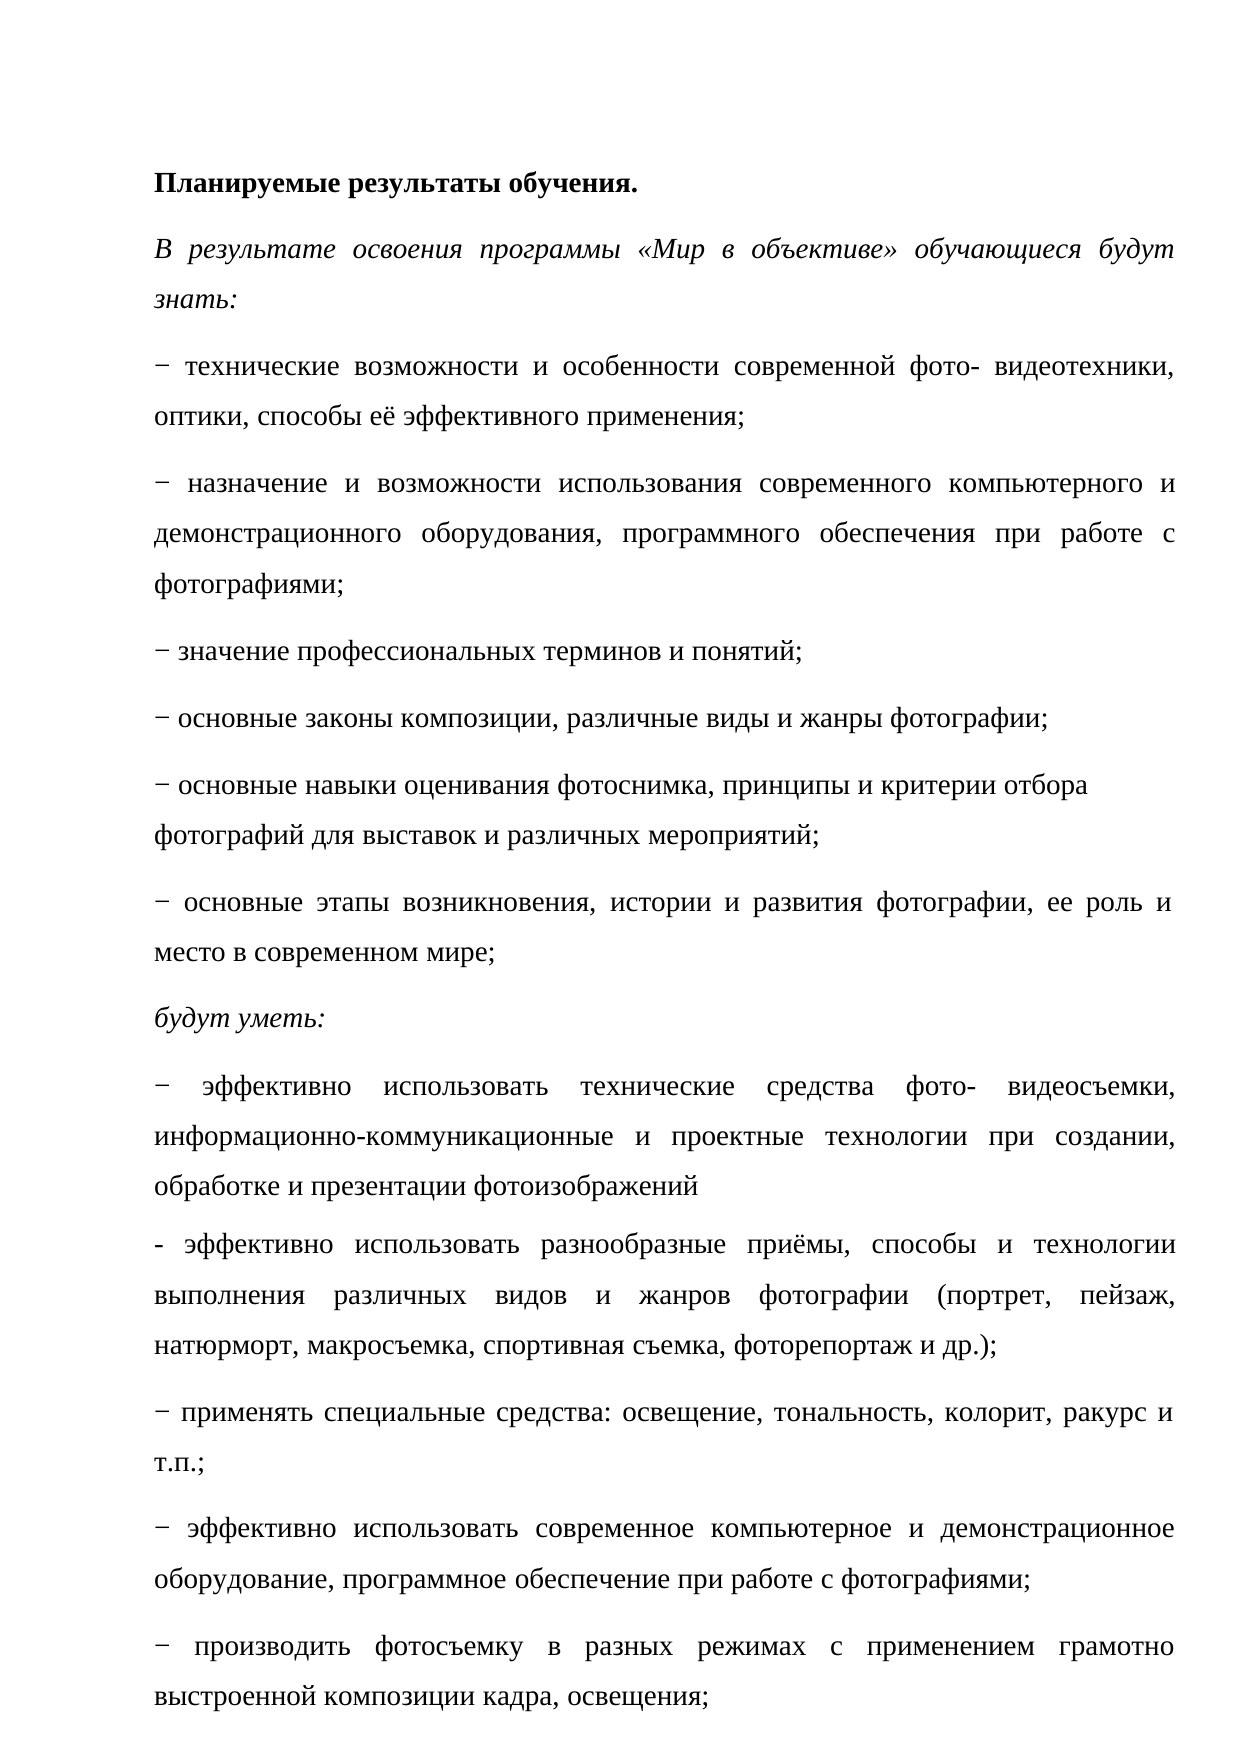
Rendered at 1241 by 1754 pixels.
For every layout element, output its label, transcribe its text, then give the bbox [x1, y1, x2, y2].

text − производить фотосъемку в разных режимах с применением грамотно выстроенной композиции кадра, освещения; [154, 1628, 1175, 1712]
text В результате освоения программы «Мир в объективе» обучающиеся будут знать: [154, 231, 1175, 314]
text − значение профессиональных терминов и понятий; [154, 633, 1203, 666]
text − основные этапы возникновения, истории и развития фотографии, ее роль и место в современном мире; [154, 884, 1203, 967]
text − основные законы композиции, различные виды и жанры фотографии; [154, 700, 1203, 733]
text − технические возможности и особенности современной фото- видеотехники, оптики, способы её эффективного применения; [154, 348, 1176, 432]
text - эффективно использовать разнообразные приёмы, способы и технологии выполнения различных видов и жанров фотографии (портрет, пейзаж, натюрморт, макросъемка, спортивная съемка, фоторепортаж и др.); [154, 1227, 1176, 1361]
text − основные навыки оценивания фотоснимка, принципы и критерии отбора фотографий для выставок и различных мероприятий; [154, 767, 1203, 851]
text − эффективно использовать современное компьютерное и демонстрационное оборудование, программное обеспечение при работе с фотографиями; [154, 1510, 1175, 1594]
text − эффективно использовать технические средства фото- видеосъемки, информационно-коммуникационные и проектные технологии при создании, обработке и презентации фотоизображений [154, 1068, 1176, 1202]
text − назначение и возможности использования современного компьютерного и демонстрационного оборудования, программного обеспечения при работе с фотографиями; [154, 465, 1176, 599]
subtitle Планируемые результаты обучения. [154, 165, 1203, 198]
text − применять специальные средства: освещение, тональность, колорит, ракурс и т.п.; [154, 1394, 1174, 1477]
text будут уметь: [154, 1001, 1203, 1034]
